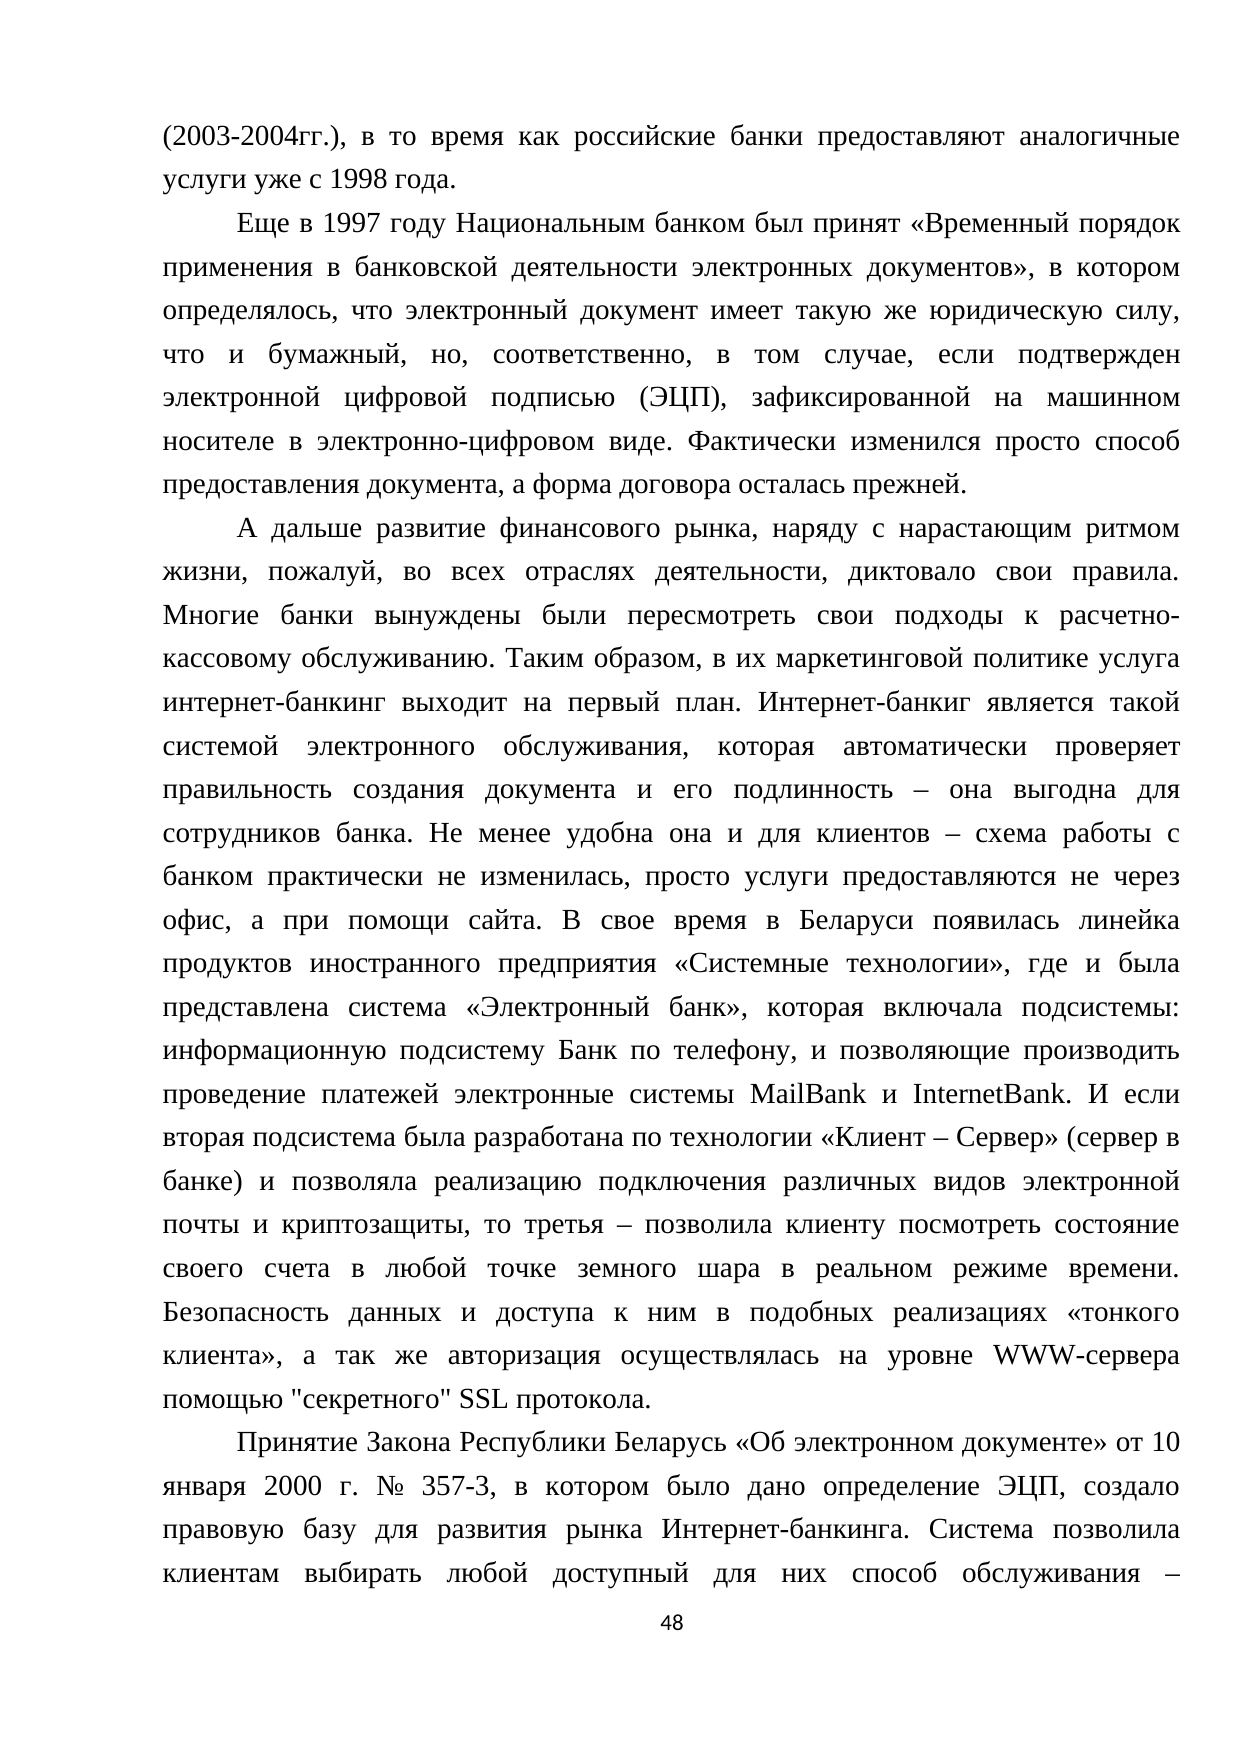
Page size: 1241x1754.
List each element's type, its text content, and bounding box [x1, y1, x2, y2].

text Еще в 1997 году Национальным банком был принят «Временный порядок применения в банковской деятельности электронных документов», в котором определялось, что электронный документ имеет такую же юридическую силу, что и бумажный, но, соответственно, в том случае, если подтвержден электронной цифровой подписью (ЭЦП), зафиксированной на машинном носителе в электронно-цифровом виде. Фактически изменился просто способ предоставления документа, а форма договора осталась прежней. [162, 205, 1181, 500]
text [162, 1424, 1181, 1588]
text А дальше развитие финансового рынка, наряду с нарастающим ритмом жизни, пожалуй, во всех отраслях деятельности, диктовало свои правила. Многие банки вынуждены были пересмотреть свои подходы к расчетно-кассовому обслуживанию. Таким образом, в их маркетинговой политике услуга интернет-банкинг выходит на первый план. Интернет-банкиг является такой системой электронного обслуживания, которая автоматически проверяет правильность создания документа и его подлинность – она выгодна для сотрудников банка. Не менее удобна она и для клиентов – схема работы с банком практически не изменилась, просто услуги предоставляются не через офис, а при помощи сайта. В свое время в Беларуси появилась линейка продуктов иностранного предприятия «Системные технологии», где и была представлена система «Электронный банк», которая включала подсистемы: информационную подсистему Банк по телефону, и позволяющие производить проведение платежей электронные системы MailBank и InternetBank. И если вторая подсистема была разработана по технологии «Клиент – Сервер» (сервер в банке) и позволяла реализацию подключения различных видов электронной почты и криптозащиты, то третья – позволила клиенту посмотреть состояние своего счета в любой точке земного шара в реальном режиме времени. Безопасность данных и доступа к ним в подобных реализациях «тонкого клиента», а так же авторизация осуществлялась на уровне WWW-сервера помощью "секретного" SSL протокола. [162, 510, 1181, 1414]
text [162, 118, 1181, 195]
